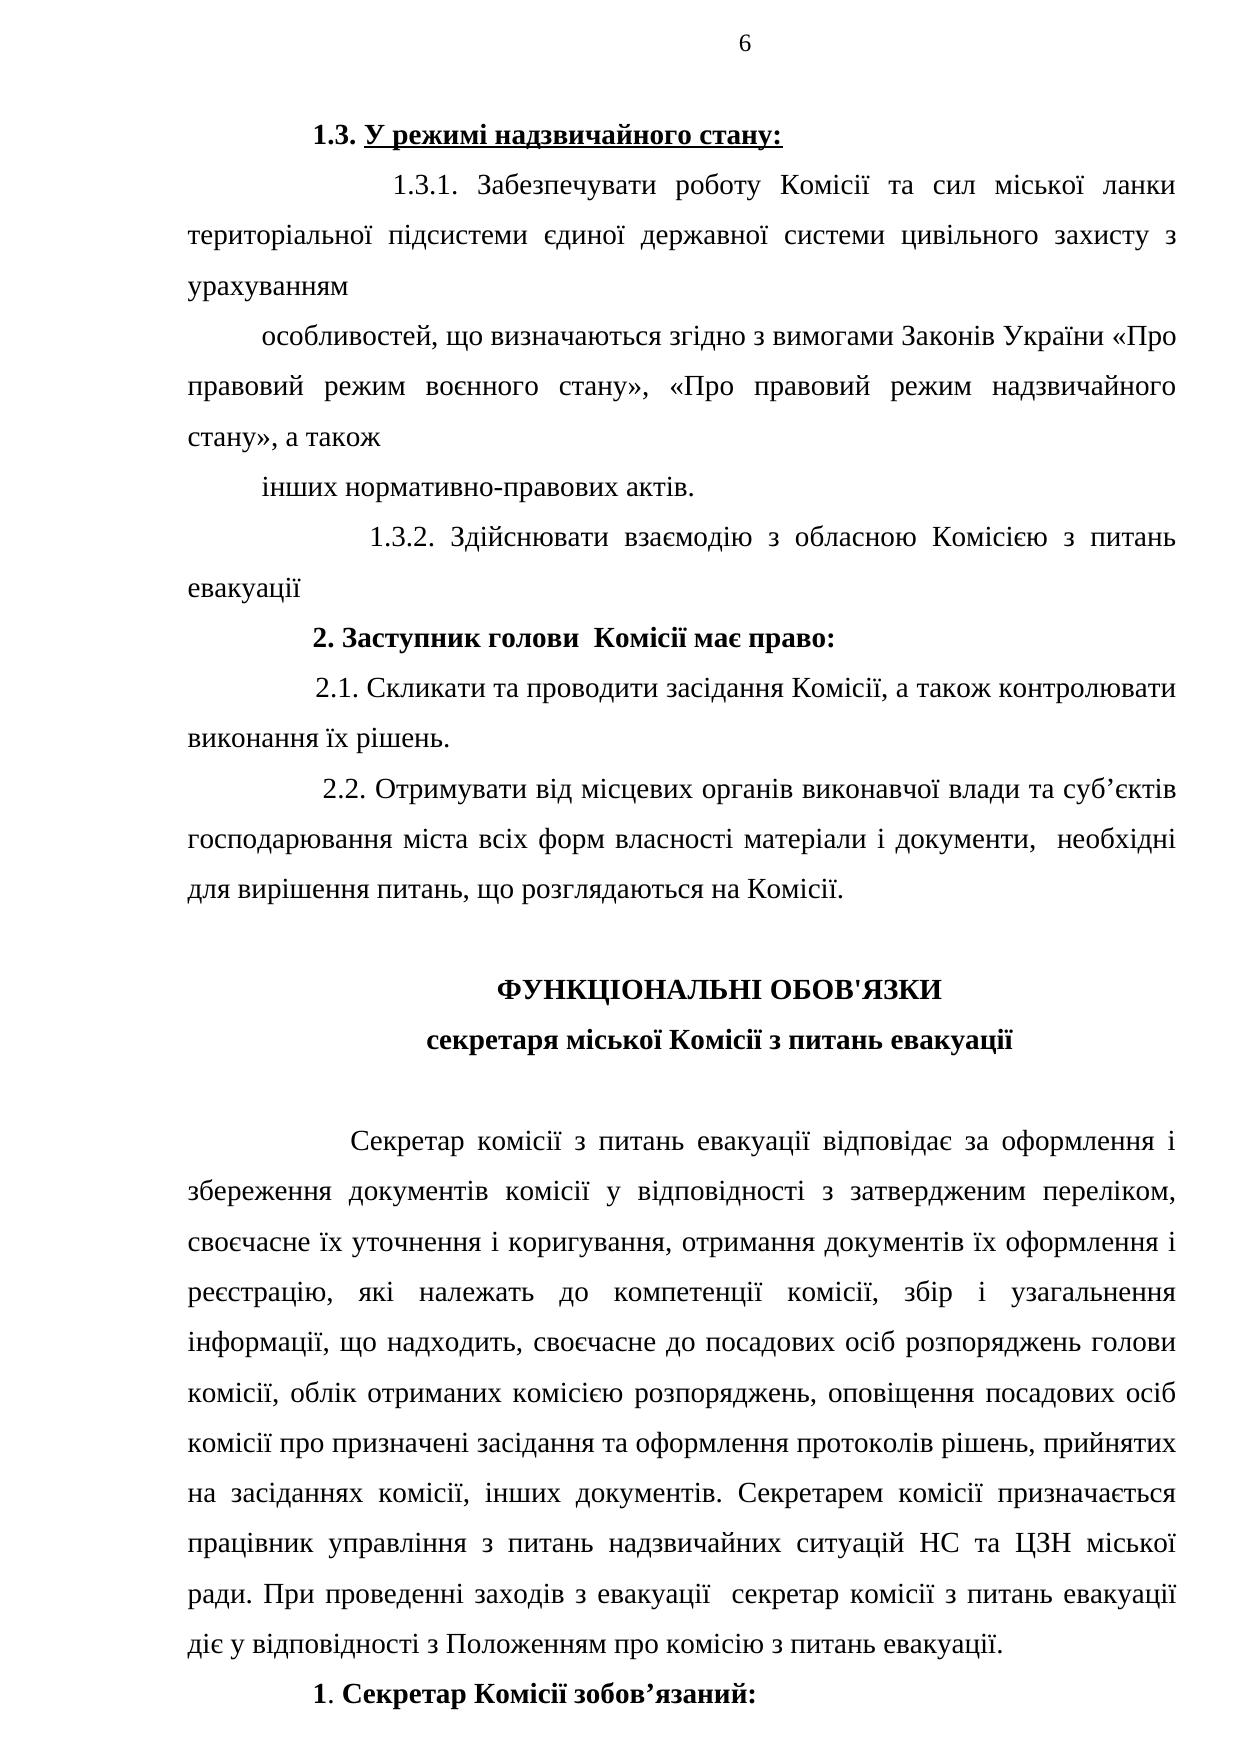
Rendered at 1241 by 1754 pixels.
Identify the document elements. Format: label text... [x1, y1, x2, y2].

text особливостей, що визначаються згідно з вимогами Законів України «Про правовий режим воєнного стану», «Про правовий режим надзвичайного стану», а також [187, 318, 1177, 452]
text 1.3. У режимі надзвичайного стану: [187, 117, 1177, 150]
text 2.1. Скликати та проводити засідання Комісії, а також контролювати виконання їх рішень. [187, 670, 1177, 754]
text 1.3.1. Забезпечувати роботу Комісії та сил міської ланки територіальної підсистеми єдиної державної системи цивільного захисту з урахуванням [187, 167, 1177, 301]
text 1.3.2. Здійснювати взаємодію з обласною Комісією з питань евакуації [187, 519, 1177, 603]
text 2.2. Отримувати від місцевих органів виконавчої влади та суб’єктів господарювання міста всіх форм власності матеріали і документи, необхідні для вирішення питань, що розглядаються на Комісії. [187, 771, 1177, 905]
text Секретар комісії з питань евакуації відповідає за оформлення і збереження документів комісії у відповідності з затвердженим переліком, своєчасне їх уточнення і коригування, отримання документів їх оформлення і реєстрацію, які належать до компетенції комісії, збір і узагальнення інформації, що надходить, своєчасне до посадових осіб розпоряджень голови комісії, облік отриманих комісією розпоряджень, оповіщення посадових осіб комісії про призначені засідання та оформлення протоколів рішень, прийнятих на засіданнях комісії, інших документів. Секретарем комісії призначається працівник управління з питань надзвичайних ситуацій НС та ЦЗН міської ради. При проведенні заходів з евакуації секретар комісії з питань евакуації діє у відповідності з Положенням про комісію з питань евакуації. [187, 1123, 1177, 1660]
text ФУНКЦІОНАЛЬНІ ОБОВ'ЯЗКИ [187, 972, 1177, 1006]
text секретаря міської Комісії з питань евакуації [187, 1022, 1177, 1056]
text 1. Секретар Комісії зобов’язаний: [187, 1677, 1174, 1710]
text 2. Заступник голови Комісії має право: [187, 620, 1177, 653]
text інших нормативно-правових актів. [187, 469, 1177, 503]
